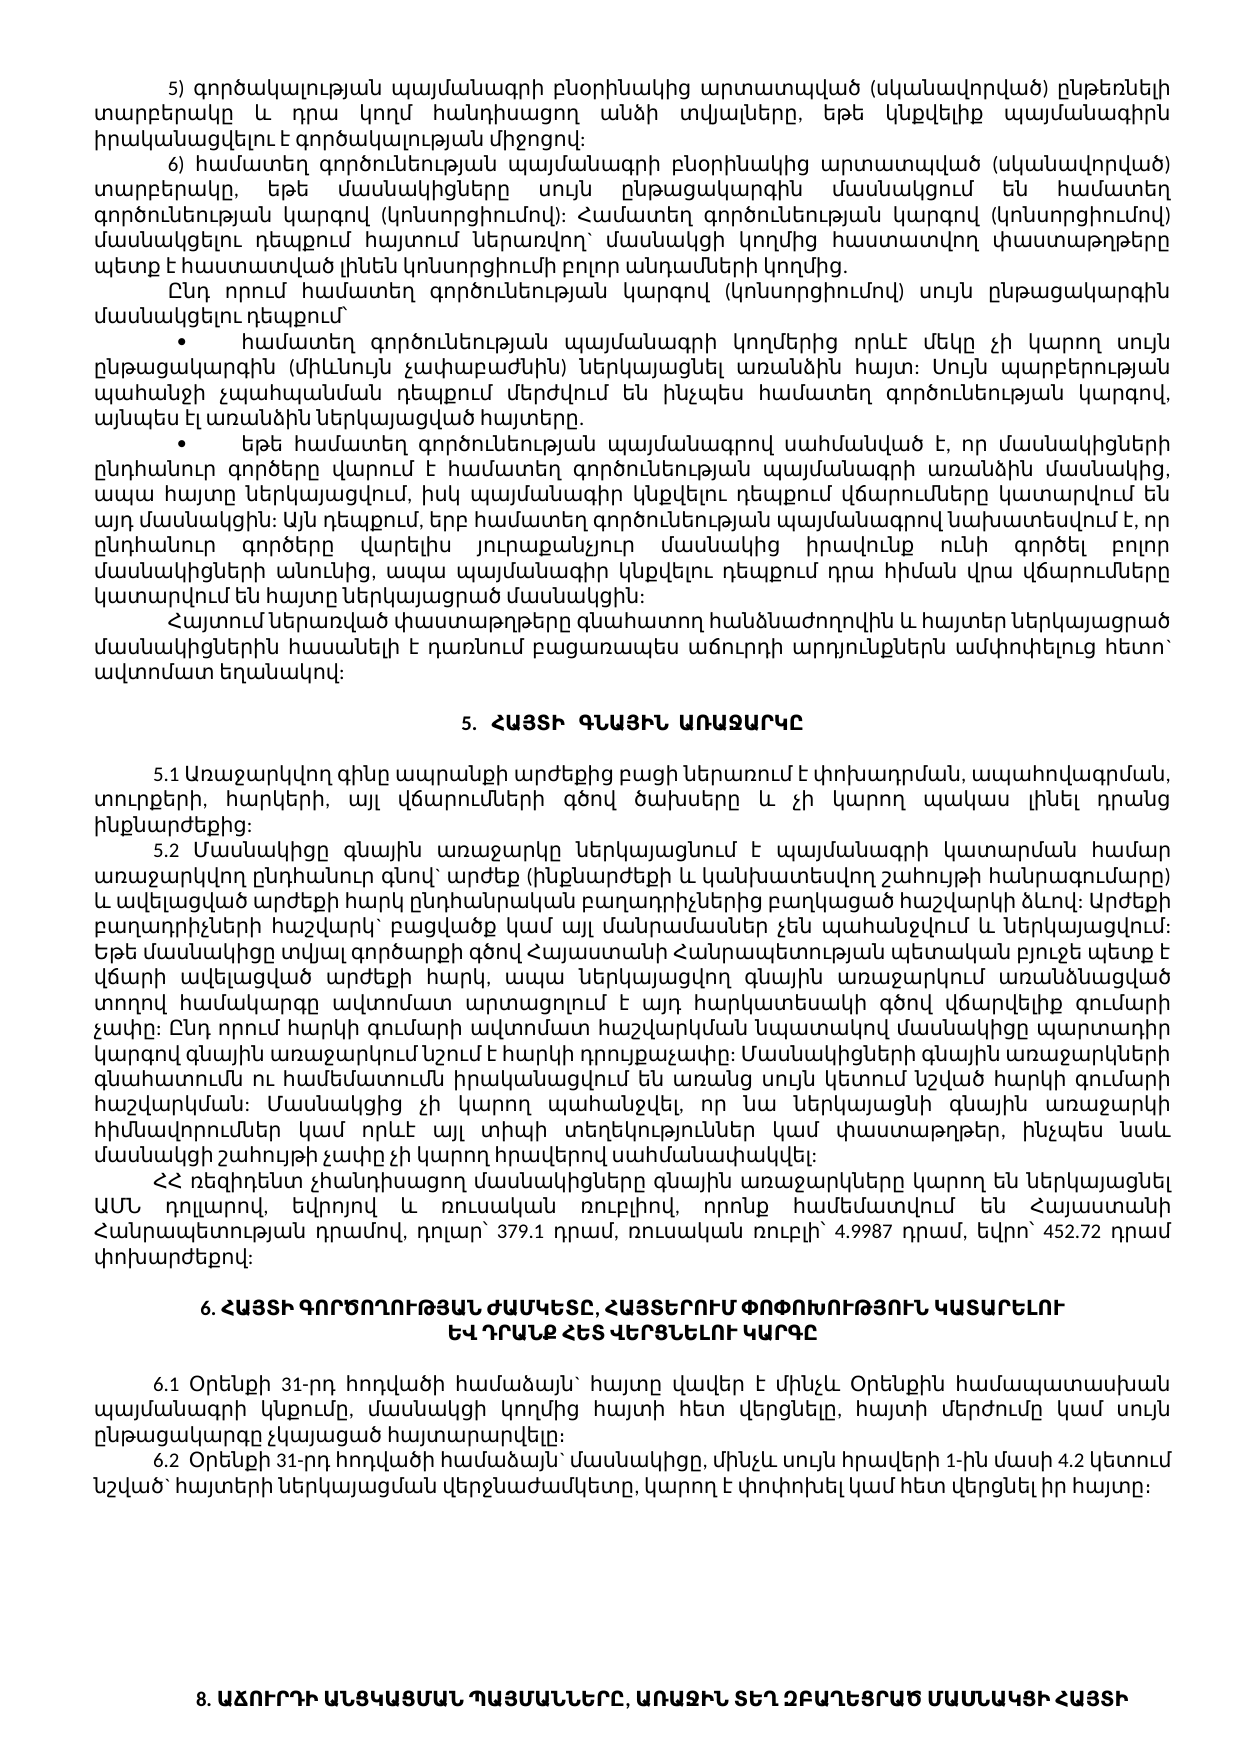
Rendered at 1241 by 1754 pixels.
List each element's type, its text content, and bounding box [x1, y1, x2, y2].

list համատեղ գործունեության պայմանագրի կողմերից որևէ մեկը չի կարող սույն ընթացակարգին (միևնույն չափաբաժնին) ներկայացնել առանձին հայտ: Սույն պարբերության պահանջի չպահպանման դեպքում մերժվում են ինչպես համատեղ գործունեության կարգով, այնպես էլ առանձին ներկայացված հայտերը. [94, 329, 1171, 431]
text Հայտում ներառված փաստաթղթերը գնահատող հանձնաժողովին և հայտեր ներկայացրած մասնակիցներին հասանելի է դառնում բացառապես աճուրդի արդյունքներն ամփոփելուց հետո` ավտոմատ եղանակով: [94, 609, 1171, 685]
text 6.1 Օրենքի 31-րդ հոդվածի համաձայն` հայտը վավեր է մինչև Օրենքին համապատասխան պայմանագրի կնքումը, մասնակցի կողմից հայտի հետ վերցնելը, հայտի մերժումը կամ սույն ընթացակարգը չկայացած հայտարարվելը։ [94, 1371, 1171, 1447]
text ԵՎ ԴՐԱՆՔ ՀԵՏ ՎԵՐՑՆԵԼՈՒ ԿԱՐԳԸ [94, 1320, 1171, 1346]
text 6) համատեղ գործունեության պայմանագրի բնօրինակից արտատպված (սկանավորված) տարբերակը, եթե մասնակիցները սույն ընթացակարգին մասնակցում են համատեղ գործունեության կարգով (կոնսորցիումով): Համատեղ գործունեության կարգով (կոնսորցիումով) մասնակցելու դեպքում հայտում ներառվող` մասնակցի կողմից հաստատվող փաստաթղթերը պետք է հաստատված լինեն կոնսորցիումի բոլոր անդամների կողմից. [94, 151, 1171, 278]
list եթե համատեղ գործունեության պայմանագրով սահմանված է, որ մասնակիցների ընդհանուր գործերը վարում է համատեղ գործունեության պայմանագրի առանձին մասնակից, ապա հայտը ներկայացվում, իսկ պայմանագիր կնքվելու դեպքում վճարումները կատարվում են այդ մասնակցին: Այն դեպքում, երբ համատեղ գործունեության պայմանագրով նախատեսվում է, որ ընդհանուր գործերը վարելիս յուրաքանչյուր մասնակից իրավունք ունի գործել բոլոր մասնակիցների անունից, ապա պայմանագիր կնքվելու դեպքում դրա հիման վրա վճարումները կատարվում են հայտը ներկայացրած մասնակցին: [94, 431, 1171, 609]
text 6.2 Օրենքի 31-րդ հոդվածի համաձայն` մասնակիցը, մինչև սույն հրավերի 1-ին մասի 4.2 կետում նշված` հայտերի ներկայացման վերջնաժամկետը, կարող է փոփոխել կամ հետ վերցնել իր հայտը։ [94, 1447, 1171, 1498]
text 8. ԱՃՈՒՐԴԻ ԱՆՑԿԱՑՄԱՆ ՊԱՅՄԱՆՆԵՐԸ, ԱՌԱՋԻՆ ՏԵՂ ԶԲԱՂԵՑՐԱԾ ՄԱՍՆԱԿՑԻ ՀԱՅՏԻ [94, 1686, 1171, 1712]
text 5.2 Մասնակիցը գնային առաջարկը ներկայացնում է պայմանագրի կատարման համար առաջարկվող ընդհանուր գնով` արժեք (ինքնարժեքի և կանխատեսվող շահույթի հանրագումարը) և ավելացված արժեքի հարկ ընդհանրական բաղադրիչներից բաղկացած հաշվարկի ձևով: Արժեքի բաղադրիչների հաշվարկ` բացվածք կամ այլ մանրամասներ չեն պահանջվում և ներկայացվում: Եթե մասնակիցը տվյալ գործարքի գծով Հայաստանի Հանրապետության պետական բյուջե պետք է վճարի ավելացված արժեքի հարկ, ապա ներկայացվող գնային առաջարկում առանձնացված տողով համակարգը ավտոմատ արտացոլում է այդ հարկատեսակի գծով վճարվելիք գումարի չափը: Ընդ որում հարկի գումարի ավտոմատ հաշվարկման նպատակով մասնակիցը պարտադիր կարգով գնային առաջարկում նշում է հարկի դրույքաչափը: Մասնակիցների գնային առաջարկների գնահատումն ու համեմատումն իրականացվում են առանց սույն կետում նշված հարկի գումարի հաշվարկման: Մասնակցից չի կարող պահանջվել, որ նա ներկայացնի գնային առաջարկի հիմնավորումներ կամ որևէ այլ տիպի տեղեկություններ կամ փաստաթղթեր, ինչպես նաև մասնակցի շահույթի չափը չի կարող հրավերով սահմանափակվել: [94, 837, 1171, 1168]
text ՀՀ ռեզիդենտ չհանդիսացող մասնակիցները գնային առաջարկները կարող են ներկայացնել ԱՄՆ դոլլարով, եվրոյով և ռուսական ռուբլիով, որոնք համեմատվում են Հայաստանի Հանրապետության դրամով, դոլար՝ 379.1 դրամ, ռուսական ռուբլի՝ 4.9987 դրամ, եվրո՝ 452.72 դրամ փոխարժեքով: [94, 1168, 1171, 1269]
text 5. ՀԱՅՏԻ ԳՆԱՅԻՆ ԱՌԱՋԱՐԿԸ [94, 710, 1171, 736]
text 5) գործակալության պայմանագրի բնօրինակից արտատպված (սկանավորված) ընթեռնելի տարբերակը և դրա կողմ հանդիսացող անձի տվյալները, եթե կնքվելիք պայմանագիրն իրականացվելու է գործակալության միջոցով: [94, 75, 1171, 151]
text 5.1 Առաջարկվող գինը ապրանքի արժեքից բացի ներառում է փոխադրման, ապահովագրման, տուրքերի, հարկերի, այլ վճարումների գծով ծախսերը և չի կարող պակաս լինել դրանց ինքնարժեքից: [94, 761, 1171, 837]
text 6. ՀԱՅՏԻ ԳՈՐԾՈՂՈՒԹՅԱՆ ԺԱՄԿԵՏԸ, ՀԱՅՏԵՐՈՒՄ ՓՈՓՈԽՈՒԹՅՈՒՆ ԿԱՏԱՐԵԼՈՒ [94, 1295, 1171, 1320]
text Ընդ որում համատեղ գործունեության կարգով (կոնսորցիումով) սույն ընթացակարգին մասնակցելու դեպքում՝ [94, 278, 1171, 329]
